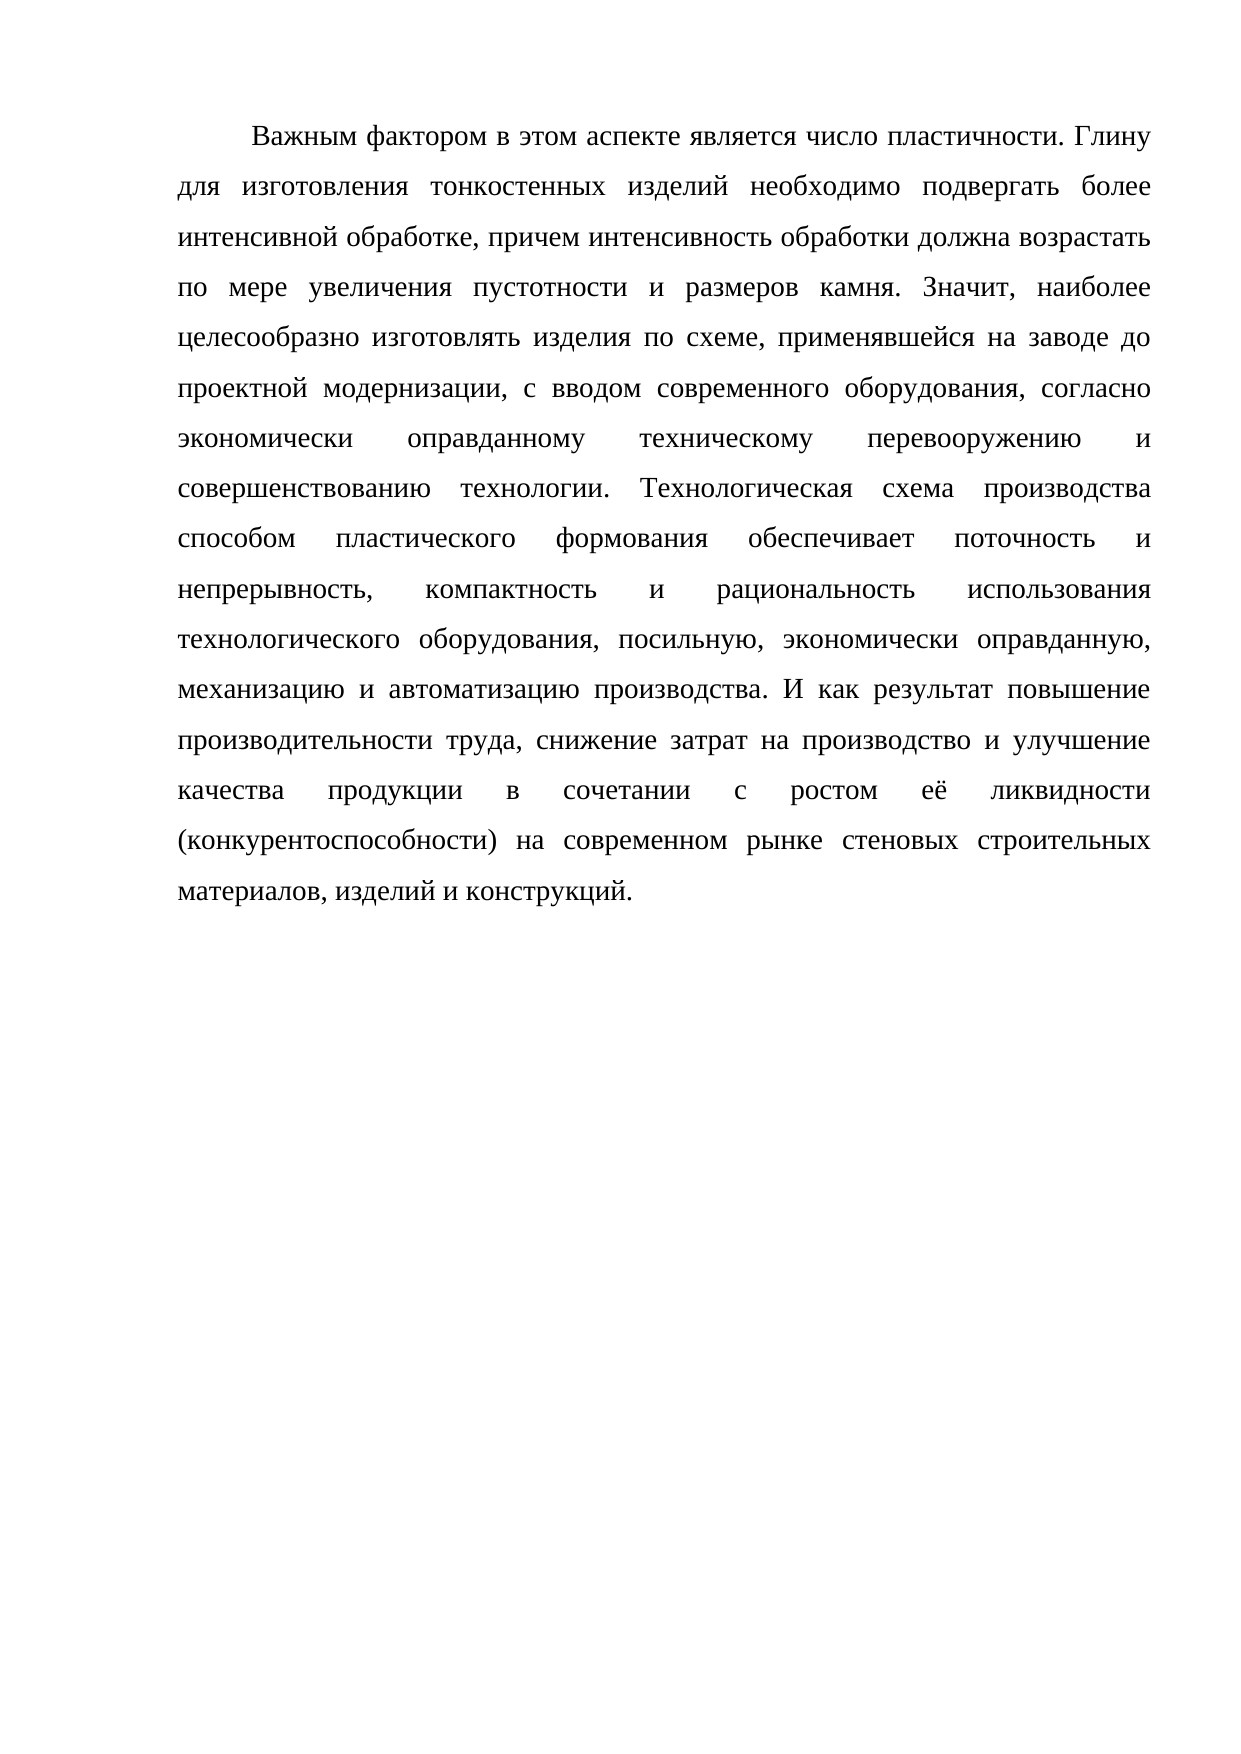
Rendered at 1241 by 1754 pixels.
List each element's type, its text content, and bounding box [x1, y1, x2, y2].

text Важным фактором в этом аспекте является число пластичности. Глину для изготовления тонкостенных изделий необходимо подвергать более интенсивной обработке, причем интенсивность обработки должна возрастать по мере увеличения пустотности и размеров камня. Значит, наиболее целесообразно изготовлять изделия по схеме, применявшейся на заводе до проектной модернизации, с вводом современного оборудования, согласно экономически оправданному техническому перевооружению и совершенствованию технологии. Технологическая схема производства способом пластического формования обеспечивает поточность и непрерывность, компактность и рациональность использования технологического оборудования, посильную, экономически оправданную, механизацию и автоматизацию производства. И как результат повышение производительности труда, снижение затрат на производство и улучшение качества продукции в сочетании с ростом её ликвидности (конкурентоспособности) на современном рынке стеновых строительных материалов, изделий и конструкций. [177, 118, 1152, 906]
